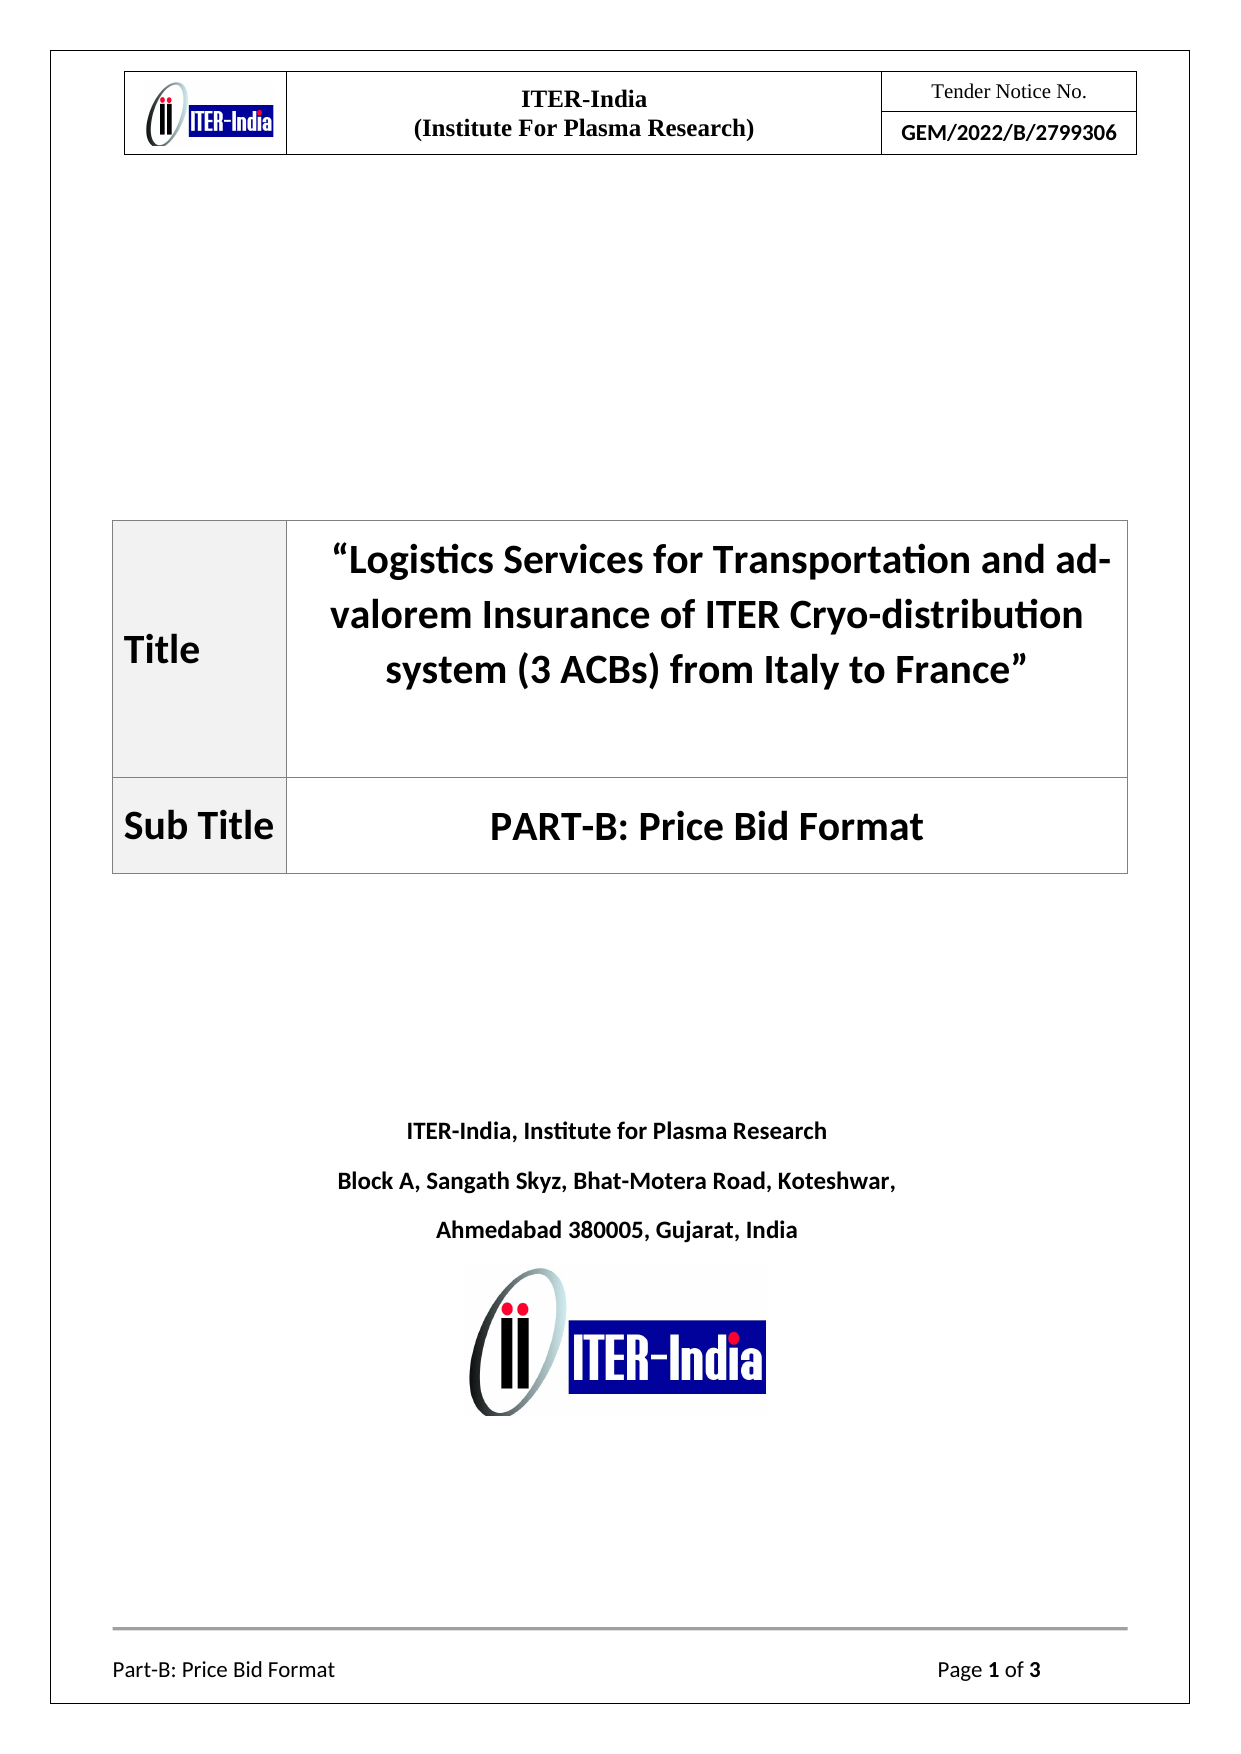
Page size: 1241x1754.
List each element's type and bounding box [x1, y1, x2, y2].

picture [464, 1264, 769, 1416]
picture [144, 81, 275, 146]
